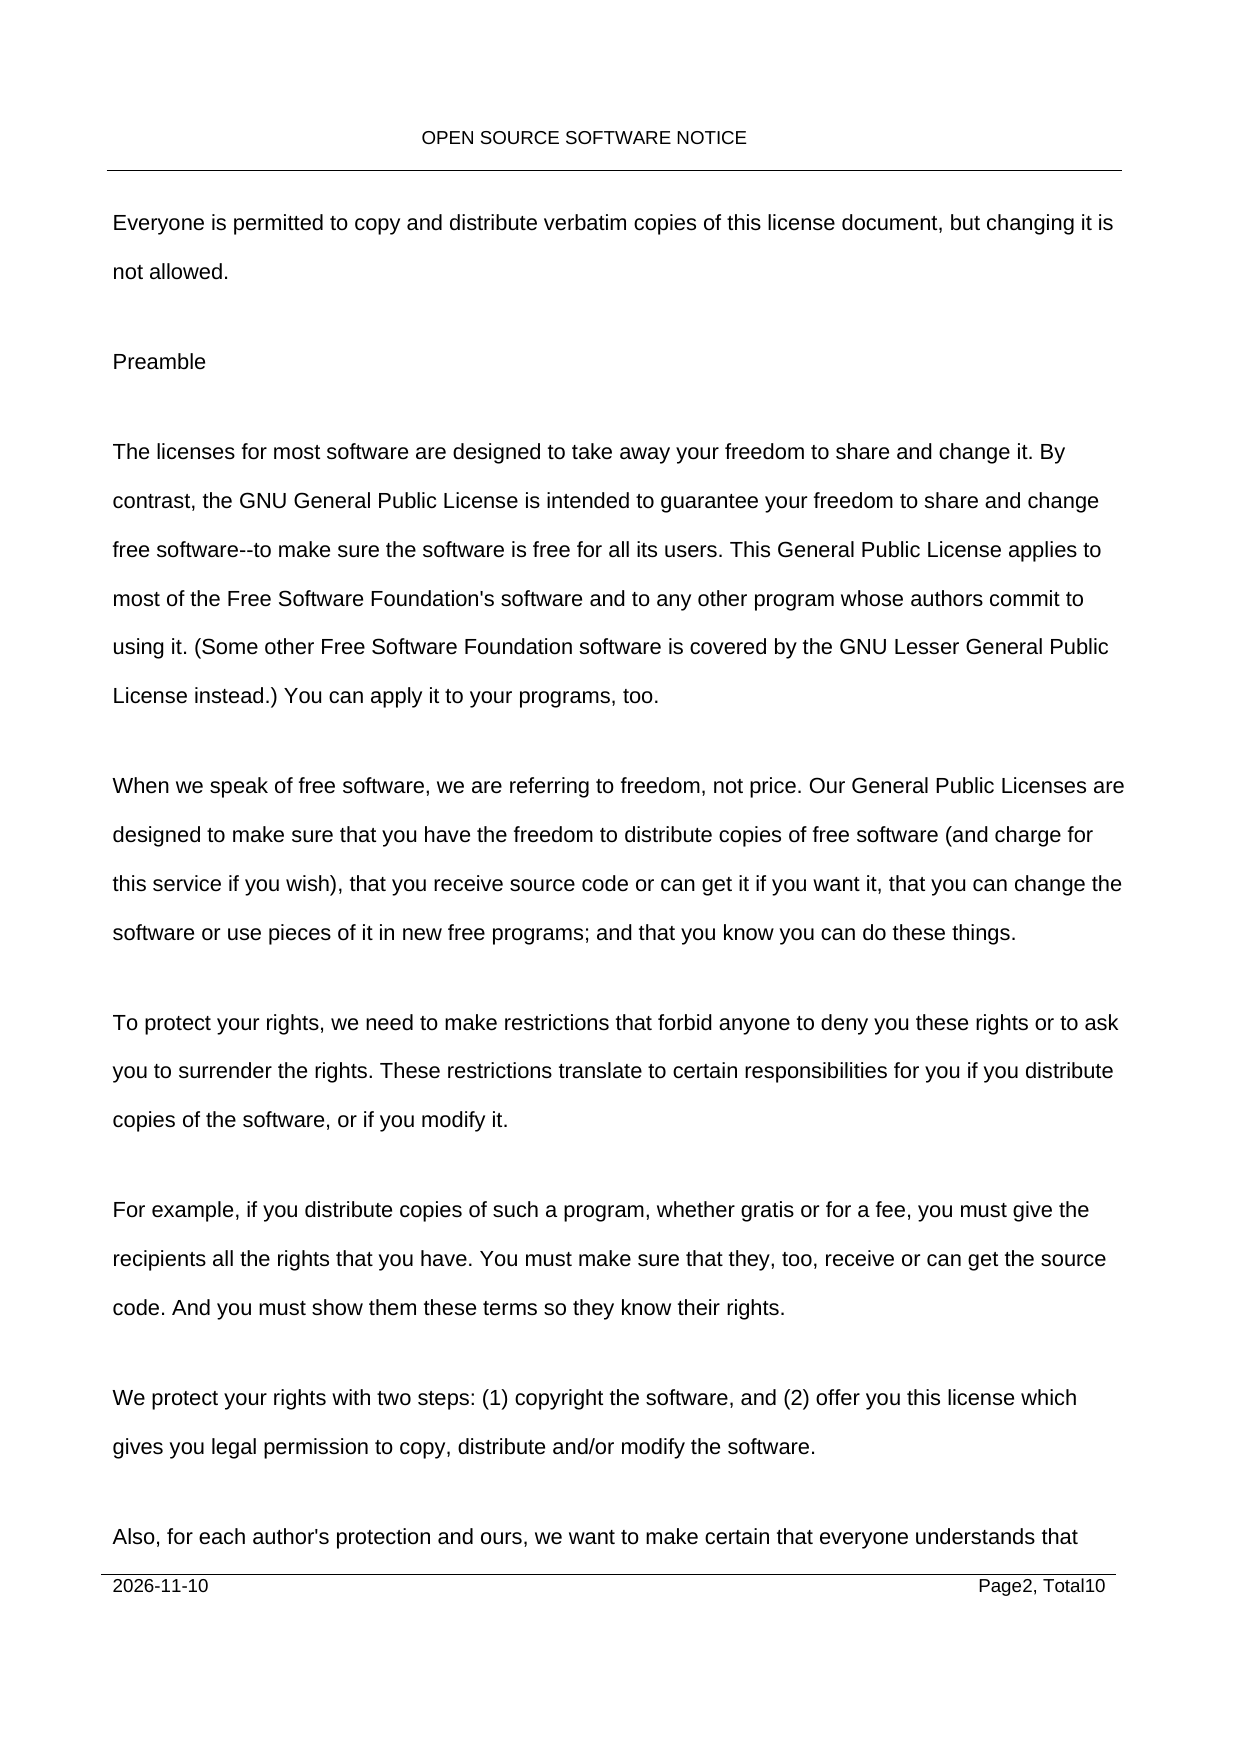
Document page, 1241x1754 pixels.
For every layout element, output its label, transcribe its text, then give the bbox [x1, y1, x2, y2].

text Everyone is permitted to copy and distribute verbatim copies of this license document, but changing it is not allowed. [112, 206, 1128, 288]
text To protect your rights, we need to make restrictions that forbid anyone to deny you these rights or to ask you to surrender the rights. These restrictions translate to certain responsibilities for you if you distribute copies of the software, or if you modify it. [112, 1006, 1128, 1136]
text We protect your rights with two steps: (1) copyright the software, and (2) offer you this license which gives you legal permission to copy, distribute and/or modify the software. [112, 1381, 1128, 1463]
text The licenses for most software are designed to take away your freedom to share and change it. By contrast, the GNU General Public License is intended to guarantee your freedom to share and change free software--to make sure the software is free for all its users. This General Public License applies to most of the Free Software Foundation's software and to any other program whose authors commit to using it. (Some other Free Software Foundation software is covered by the GNU Lesser General Public License instead.) You can apply it to your programs, too. [112, 436, 1128, 712]
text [112, 1520, 1128, 1553]
text When we speak of free software, we are referring to freedom, not price. Our General Public Licenses are designed to make sure that you have the freedom to distribute copies of free software (and charge for this service if you wish), that you receive source code or can get it if you want it, that you can change the software or use pieces of it in new free programs; and that you know you can do these things. [112, 769, 1128, 948]
text For example, if you distribute copies of such a program, whether gratis or for a fee, you must give the recipients all the rights that you have. You must make sure that they, too, receive or can get the source code. And you must show them these terms so they know their rights. [112, 1194, 1128, 1324]
text Preamble [112, 345, 1128, 378]
